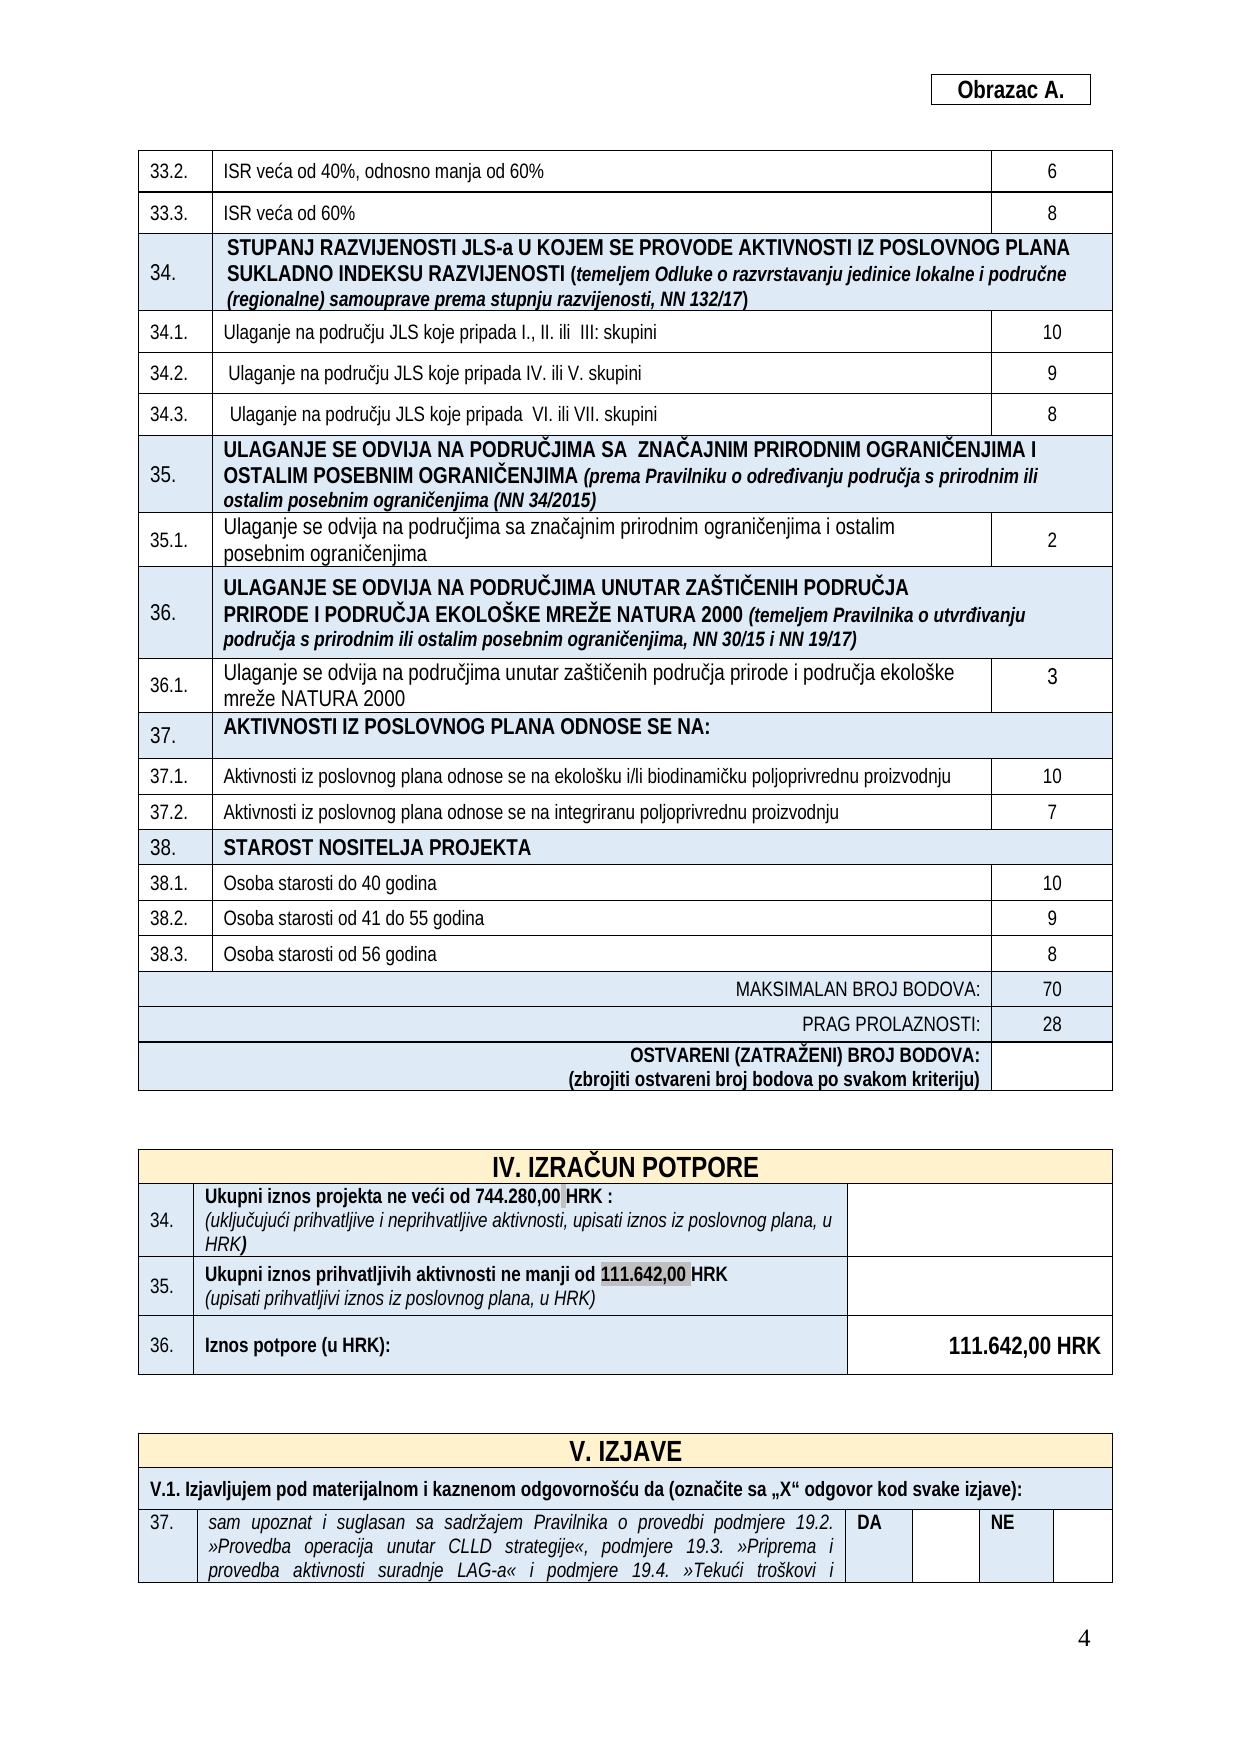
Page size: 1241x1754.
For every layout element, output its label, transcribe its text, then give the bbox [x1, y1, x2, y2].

table_cell [913, 1510, 979, 1582]
table_cell 2 [992, 513, 1112, 566]
table_cell 8 [992, 193, 1112, 233]
table_cell [848, 1257, 1112, 1315]
table_cell 9 [992, 901, 1112, 935]
table_cell DA [846, 1510, 912, 1582]
table_cell MAKSIMALAN BROJ BODOVA: [139, 972, 991, 1006]
table_cell Osoba starosti od 56 godina [213, 936, 991, 971]
table_cell 35.1. [139, 513, 212, 566]
table_cell 28 [992, 1007, 1112, 1041]
table_cell 33.3. [139, 193, 212, 233]
table_cell 38.2. [139, 901, 212, 935]
table_cell 8 [992, 936, 1112, 971]
table_cell 36. [139, 567, 212, 658]
table_cell AKTIVNOSTI IZ POSLOVNOG PLANA ODNOSE SE NA: [213, 713, 1112, 758]
table_cell 38.1. [139, 865, 212, 900]
table_cell 111.642,00 HRK [848, 1316, 1112, 1374]
table_cell 37.2. [139, 795, 212, 829]
table_cell Aktivnosti iz poslovnog plana odnose se na integriranu poljoprivrednu proizvodnju [213, 795, 991, 829]
table_cell V.1. Izjavljujem pod materijalnom i kaznenom odgovornošću da (označite sa „X“ odgovor kod svake izjave): [139, 1468, 1112, 1509]
table_cell Osoba starosti od 41 do 55 godina [213, 901, 991, 935]
table_cell Ulaganje na području JLS koje pripada VI. ili VII. skupini [213, 394, 991, 434]
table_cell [198, 1510, 845, 1582]
table_cell 8 [992, 394, 1112, 434]
table_cell Iznos potpore (u HRK): [194, 1316, 847, 1374]
table_cell ULAGANJE SE ODVIJA NA PODRUČJIMA UNUTAR ZAŠTIČENIH PODRUČJA PRIRODE I PODRUČJA EKOLOŠKE MREŽE NATURA 2000 (temeljem Pravilnika o utvrđivanju područja s prirodnim ili ostalim posebnim ograničenjima, NN 30/15 i NN 19/17) [213, 567, 1112, 658]
table_cell 38.3. [139, 936, 212, 971]
table_cell Ukupni iznos prihvatljivih aktivnosti ne manji od 111.642,00 HRK (upisati prihvatljivi iznos iz poslovnog plana, u HRK) [194, 1257, 847, 1315]
table_cell 70 [992, 972, 1112, 1006]
table_cell 6 [992, 151, 1112, 191]
table_cell Aktivnosti iz poslovnog plana odnose se na ekološku i/li biodinamičku poljoprivrednu proizvodnju [213, 759, 991, 793]
table_cell [992, 1043, 1112, 1090]
table_cell 36. [139, 1316, 193, 1374]
table_cell 3 [992, 659, 1112, 712]
table_cell 10 [992, 311, 1112, 352]
table_header IV. IZRAČUN POTPORE [139, 1150, 1112, 1183]
table_cell Ulaganje na području JLS koje pripada IV. ili V. skupini [213, 353, 991, 393]
table_cell STUPANJ RAZVIJENOSTI JLS-a U KOJEM SE PROVODE AKTIVNOSTI IZ POSLOVNOG PLANA SUKLADNO INDEKSU RAZVIJENOSTI (temeljem Odluke o razvrstavanju jedinice lokalne i područne (regionalne) samouprave prema stupnju razvijenosti, NN 132/17) [213, 234, 1112, 310]
table_cell 34. [139, 234, 212, 310]
table_cell 35. [139, 436, 212, 512]
table_cell STAROST NOSITELJA PROJEKTA [213, 830, 1112, 864]
table_cell ISR veća od 40%, odnosno manja od 60% [213, 151, 991, 191]
table_cell NE [980, 1510, 1053, 1582]
table_cell 36.1. [139, 659, 212, 712]
table_cell ISR veća od 60% [213, 193, 991, 233]
table_cell 37. [139, 1510, 197, 1582]
table_cell 34.3. [139, 394, 212, 434]
table_cell 34.2. [139, 353, 212, 393]
table_cell 37.1. [139, 759, 212, 793]
table_cell 35. [139, 1257, 193, 1315]
table_cell 10 [992, 865, 1112, 900]
table_cell Ulaganje na području JLS koje pripada I., II. ili III: skupini [213, 311, 991, 352]
table_cell ULAGANJE SE ODVIJA NA PODRUČJIMA SA ZNAČAJNIM PRIRODNIM OGRANIČENJIMA I OSTALIM POSEBNIM OGRANIČENJIMA (prema Pravilniku o određivanju područja s prirodnim ili ostalim posebnim ograničenjima (NN 34/2015) [213, 436, 1112, 512]
table_cell OSTVARENI (ZATRAŽENI) BROJ BODOVA: (zbrojiti ostvareni broj bodova po svakom kriteriju) [139, 1043, 991, 1090]
table_cell [1054, 1510, 1112, 1582]
table_cell Ukupni iznos projekta ne veći od 744.280,00 HRK : (uključujući prihvatljive i neprihvatljive aktivnosti, upisati iznos iz poslovnog plana, u HRK) [194, 1184, 847, 1256]
table_cell 37. [139, 713, 212, 758]
table_cell Osoba starosti do 40 godina [213, 865, 991, 900]
table_cell 34. [139, 1184, 193, 1256]
table_header V. IZJAVE [139, 1434, 1112, 1467]
table_cell 9 [992, 353, 1112, 393]
table_cell 38. [139, 830, 212, 864]
table_cell 10 [992, 759, 1112, 793]
table_cell Ulaganje se odvija na područjima sa značajnim prirodnim ograničenjima i ostalim posebnim ograničenjima [213, 513, 991, 566]
table_cell 33.2. [139, 151, 212, 191]
table_cell [848, 1184, 1112, 1256]
table_cell 34.1. [139, 311, 212, 352]
table_cell PRAG PROLAZNOSTI: [139, 1007, 991, 1041]
table_cell Ulaganje se odvija na područjima unutar zaštičenih područja prirode i područja ekološke mreže NATURA 2000 [213, 659, 991, 712]
table_cell 7 [992, 795, 1112, 829]
